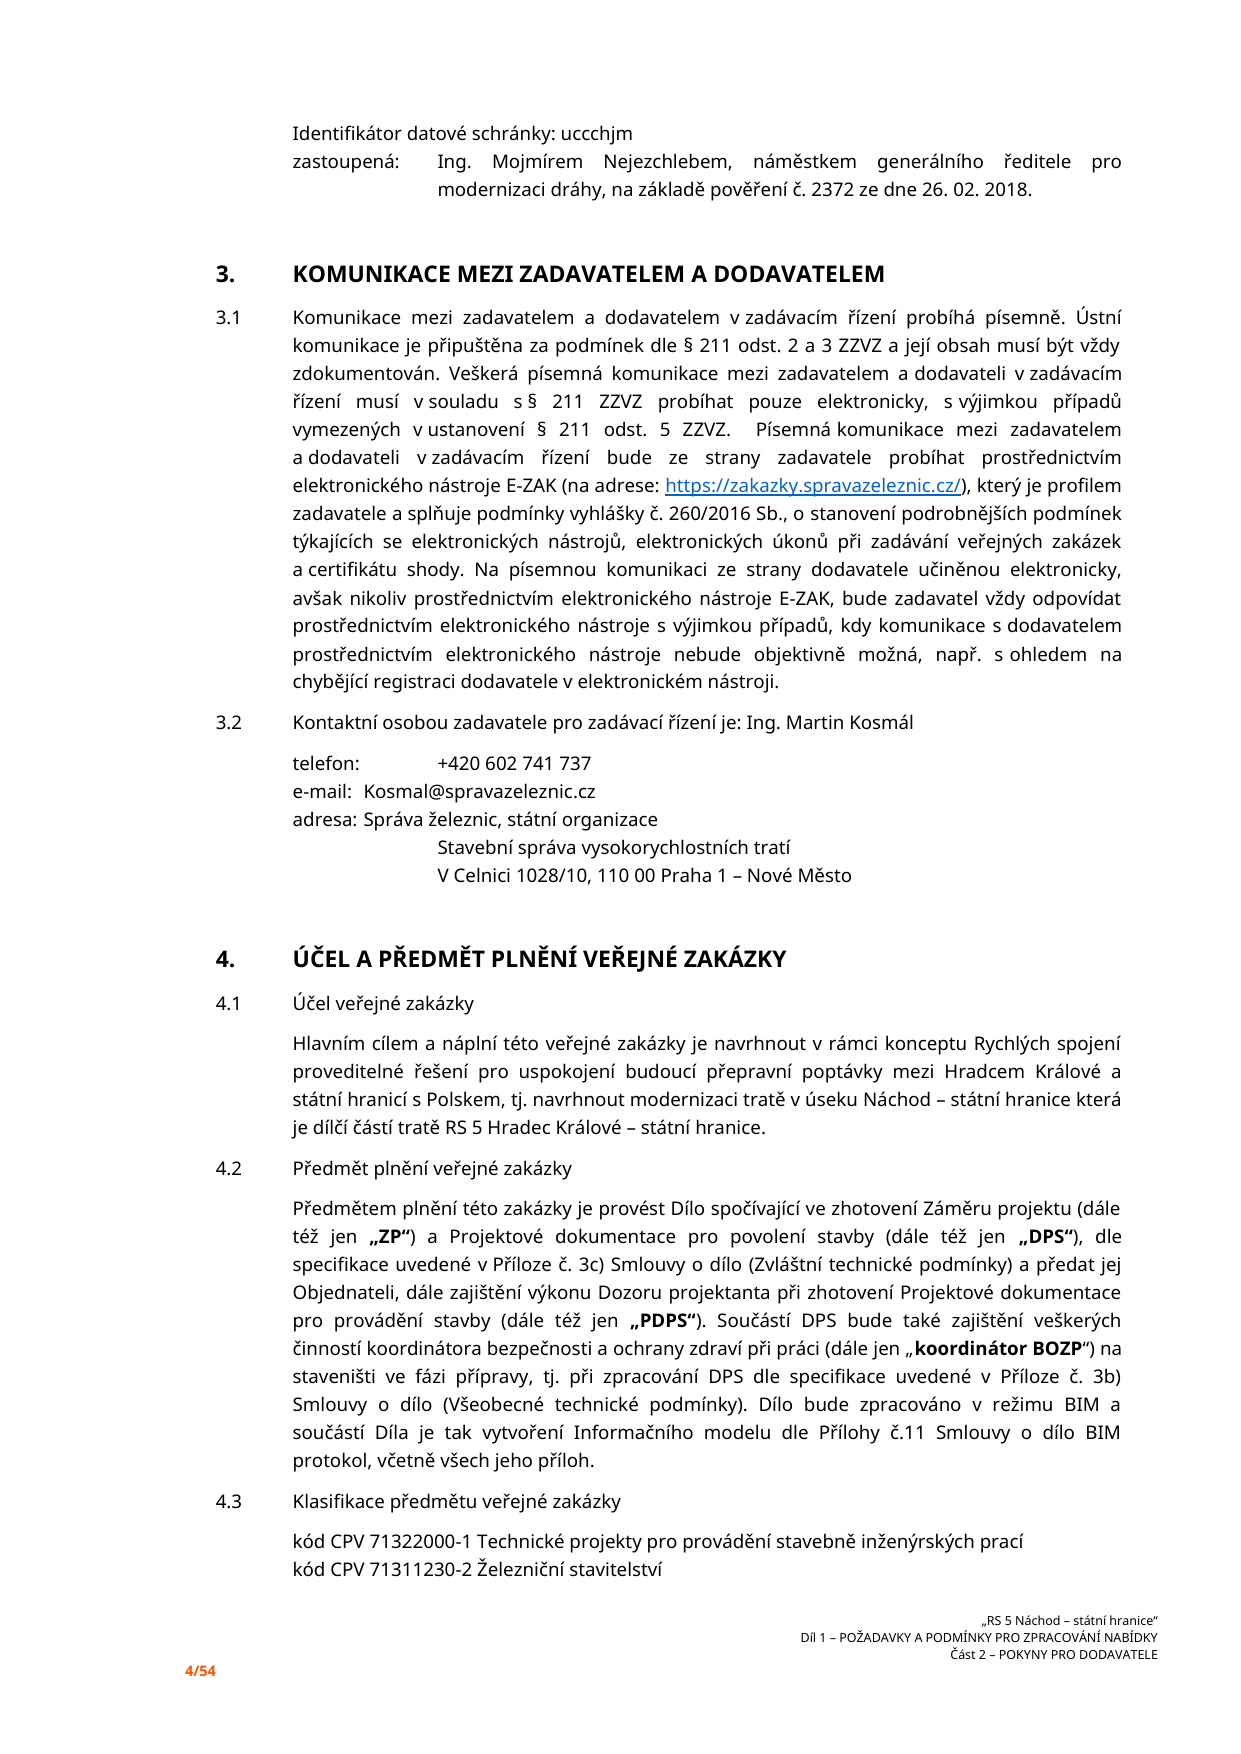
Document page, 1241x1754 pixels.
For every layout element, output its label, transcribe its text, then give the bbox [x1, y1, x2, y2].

text Klasifikace předmětu veřejné zakázky [216, 1488, 1122, 1514]
list Předmětem plnění této zakázky je provést Dílo spočívající ve zhotovení Záměru projektu (dále též jen „ZP“) a Projektové dokumentace pro povolení stavby (dále též jen „DPS“), dle specifikace uvedené v Příloze č. 3c) Smlouvy o dílo (Zvláštní technické podmínky) a předat jej Objednateli, dále zajištění výkonu Dozoru projektanta při zhotovení Projektové dokumentace pro provádění stavby (dále též jen „PDPS“). Součástí DPS bude také zajištění veškerých činností koordinátora bezpečnosti a ochrany zdraví při práci (dále jen „koordinátor BOZP“) na staveništi ve fázi přípravy, tj. při zpracování DPS dle specifikace uvedené v Příloze č. 3b) Smlouvy o dílo (Všeobecné technické podmínky). Dílo bude zpracováno v režimu BIM a součástí Díla je tak vytvoření Informačního modelu dle Přílohy č.11 Smlouvy o dílo BIM protokol, včetně všech jeho příloh. [292, 1196, 1122, 1473]
text Stavební správa vysokorychlostních tratí [366, 834, 1122, 859]
text zastoupená: Ing. Mojmírem Nejezchlebem, náměstkem generálního ředitele pro modernizaci dráhy, na základě pověření č. 2372 ze dne 26. 02. 2018. [292, 149, 1122, 202]
text e-mail: Kosmal@spravazeleznic.cz [292, 778, 1122, 803]
text telefon: +420 602 741 737 [292, 750, 1122, 775]
text adresa: Správa železnic, státní organizace [292, 806, 1122, 831]
text ÚČEL a PŘEDMĚT PLNĚNÍ VEŘEJNÉ ZAKÁZKY [216, 943, 1122, 974]
text Identifikátor datové schránky: uccchjm [292, 121, 1122, 146]
text Předmět plnění veřejné zakázky [216, 1155, 1122, 1181]
text V Celnici 1028/10, 110 00 Praha 1 – Nové Město [366, 862, 1122, 887]
list kód CPV 71311230-2 Železniční stavitelství [292, 1557, 1122, 1582]
text Kontaktní osobou zadavatele pro zadávací řízení je: Ing. Martin Kosmál [216, 709, 1122, 735]
list kód CPV 71322000-1 Technické projekty pro provádění stavebně inženýrských prací [292, 1529, 1122, 1554]
text KOMUNIKACE MEZI ZADAVATELEM a DODAVATELEM [216, 258, 1122, 289]
list Hlavním cílem a náplní této veřejné zakázky je navrhnout v rámci konceptu Rychlých spojení proveditelné řešení pro uspokojení budoucí přepravní poptávky mezi Hradcem Králové a státní hranicí s Polskem, tj. navrhnout modernizaci tratě v úseku Náchod – státní hranice která je dílčí částí tratě RS 5 Hradec Králové – státní hranice. [292, 1030, 1122, 1140]
text Komunikace mezi zadavatelem a dodavatelem v zadávacím řízení probíhá písemně. Ústní komunikace je připuštěna za podmínek dle § 211 odst. 2 a 3 ZZVZ a její obsah musí být vždy zdokumentován. Veškerá písemná komunikace mezi zadavatelem a dodavateli v zadávacím řízení musí v souladu s § 211 ZZVZ probíhat pouze elektronicky, s výjimkou případů vymezených v ustanovení § 211 odst. 5 ZZVZ. Písemná komunikace mezi zadavatelem a dodavateli v zadávacím řízení bude ze strany zadavatele probíhat prostřednictvím elektronického nástroje E-ZAK (na adrese: https://zakazky.spravazeleznic.cz/), který je profilem zadavatele a splňuje podmínky vyhlášky č. 260/2016 Sb., o stanovení podrobnějších podmínek týkajících se elektronických nástrojů, elektronických úkonů při zadávání veřejných zakázek a certifikátu shody. Na písemnou komunikaci ze strany dodavatele učiněnou elektronicky, avšak nikoliv prostřednictvím elektronického nástroje E-ZAK, bude zadavatel vždy odpovídat prostřednictvím elektronického nástroje s výjimkou případů, kdy komunikace s dodavatelem prostřednictvím elektronického nástroje nebude objektivně možná, např. s ohledem na chybějící registraci dodavatele v elektronickém nástroji. [216, 304, 1122, 694]
text Účel veřejné zakázky [216, 990, 1122, 1015]
